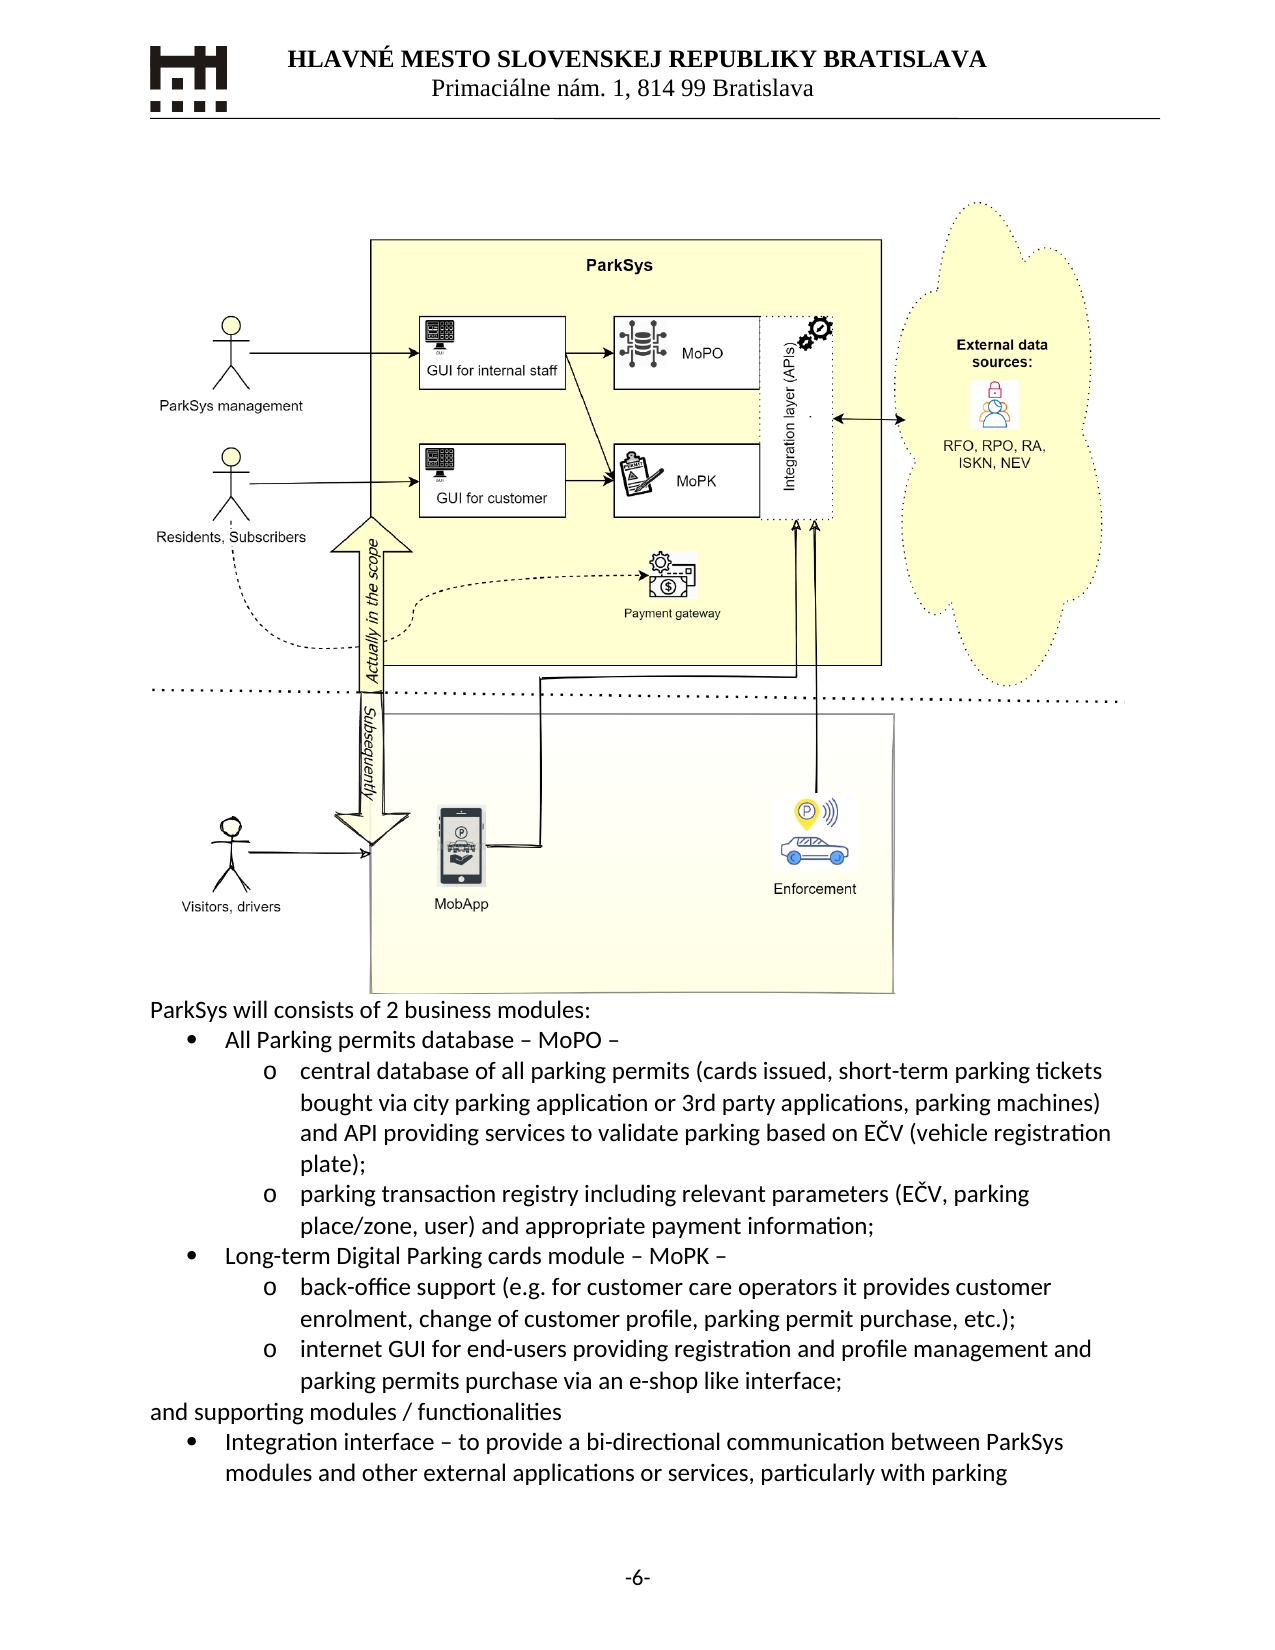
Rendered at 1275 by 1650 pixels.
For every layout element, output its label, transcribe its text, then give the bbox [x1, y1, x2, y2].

list internet GUI for end-users providing registration and profile management and parking permits purchase via an e-shop like interface; [262, 1333, 1125, 1396]
text ParkSys will consists of 2 business modules: [150, 994, 1125, 1024]
list parking transaction registry including relevant parameters (EČV, parking place/zone, user) and appropriate payment information; [262, 1178, 1125, 1241]
picture [150, 150, 1125, 994]
list central database of all parking permits (cards issued, short-term parking tickets bought via city parking application or 3rd party applications, parking machines) and API providing services to validate parking based on EČV (vehicle registration plate); [262, 1055, 1125, 1178]
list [187, 1426, 1125, 1487]
text and supporting modules / functionalities [150, 1396, 1125, 1426]
list back-office support (e.g. for customer care operators it provides customer enrolment, change of customer profile, parking permit purchase, etc.); [262, 1271, 1125, 1333]
list All Parking permits database – MoPO – [187, 1024, 1125, 1055]
list Long-term Digital Parking cards module – MoPK – [187, 1241, 1125, 1271]
picture [150, 46, 227, 112]
